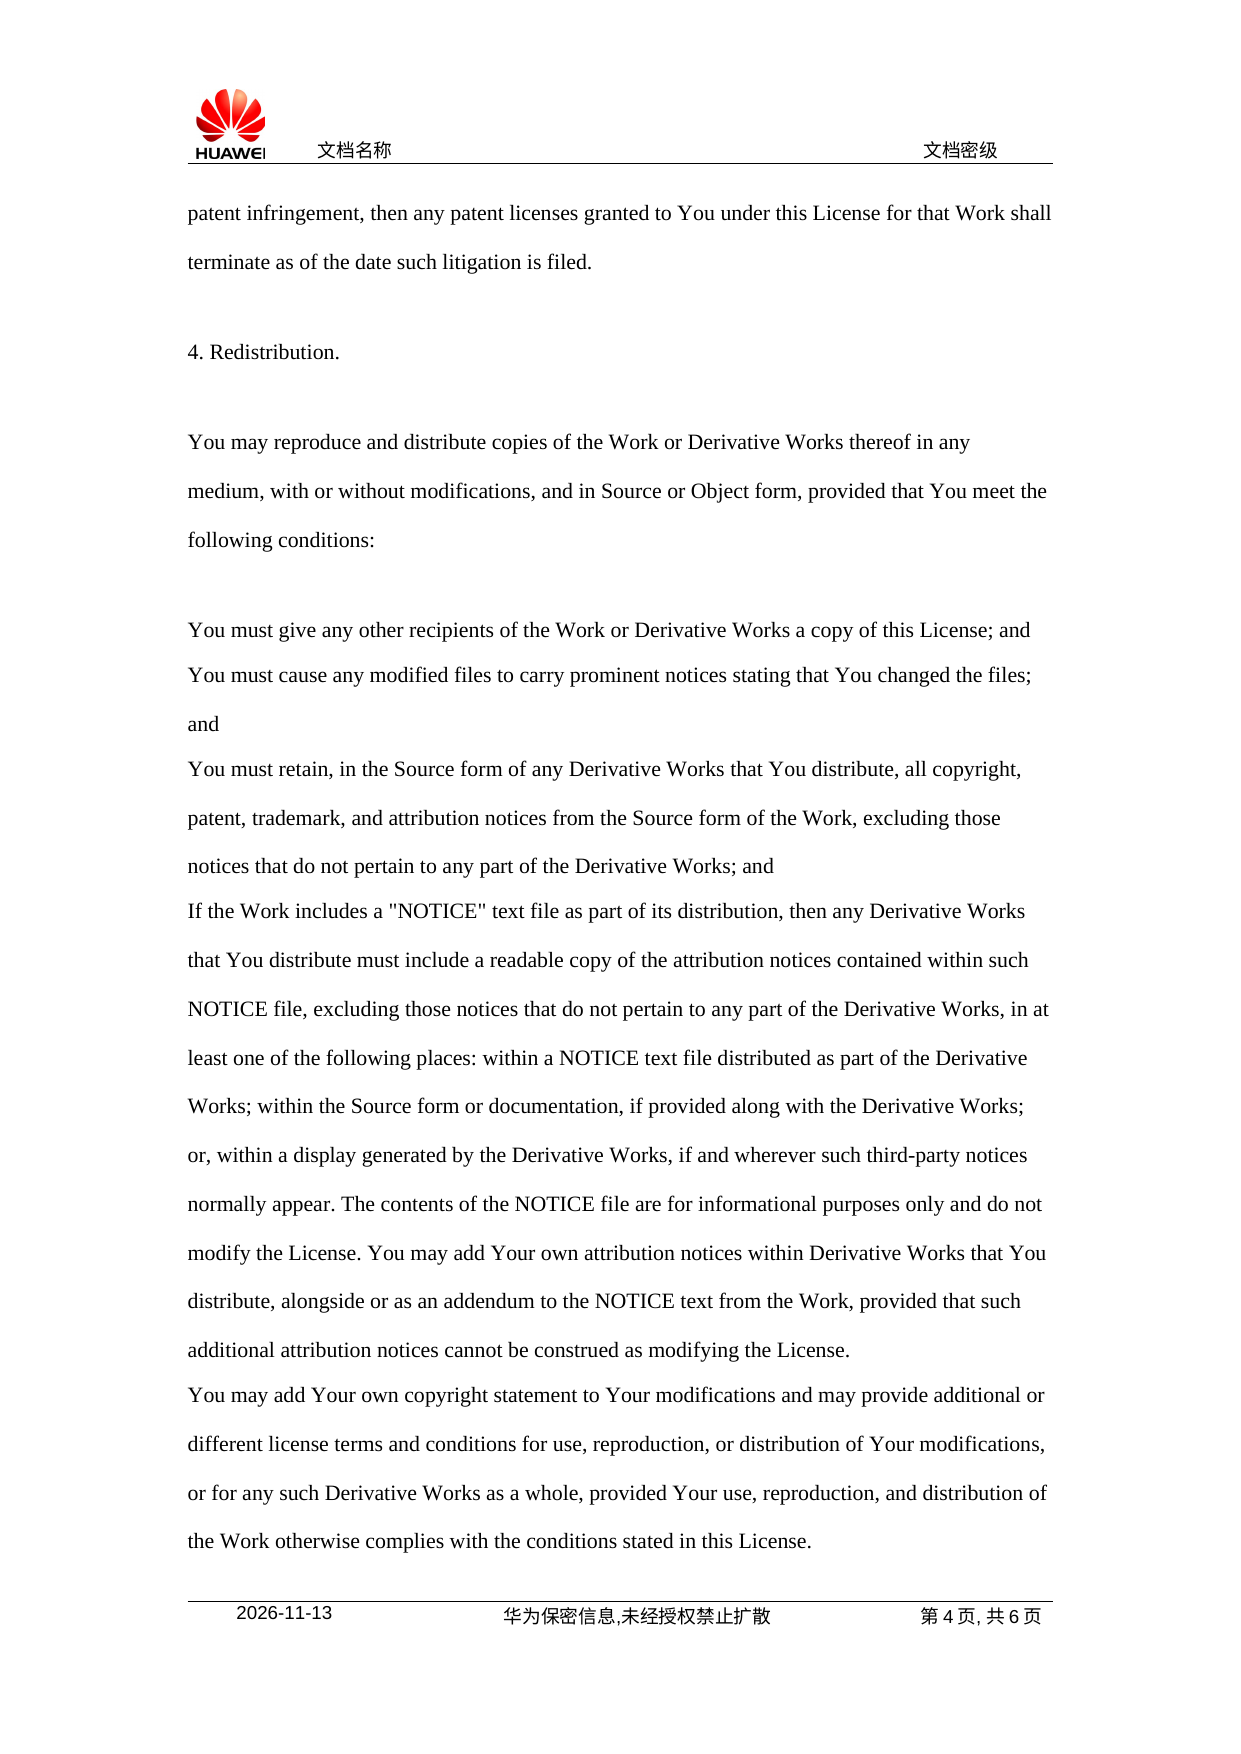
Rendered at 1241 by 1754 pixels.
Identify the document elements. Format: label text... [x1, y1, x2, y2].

picture [196, 89, 265, 159]
text You must retain, in the Source form of any Derivative Works that You distribute, all copyright, patent, trademark, and attribution notices from the Source form of the Work, excluding those notices that do not pertain to any part of the Derivative Works; and [187, 752, 1053, 882]
text You must cause any modified files to carry prominent notices stating that You changed the files; and [187, 658, 1053, 739]
text You may reproduce and distribute copies of the Work or Derivative Works thereof in any medium, with or without modifications, and in Source or Object form, provided that You meet the following conditions: [187, 425, 1053, 555]
text You must give any other recipients of the Work or Derivative Works a copy of this License; and [187, 613, 1053, 646]
text You may add Your own copyright statement to Your modifications and may provide additional or different license terms and conditions for use, reproduction, or distribution of Your modifications, or for any such Derivative Works as a whole, provided Your use, reproduction, and distribution of the Work otherwise complies with the conditions stated in this License. [187, 1378, 1053, 1557]
text 4. Redistribution. [187, 335, 1053, 368]
text If the Work includes a "NOTICE" text file as part of its distribution, then any Derivative Works that You distribute must include a readable copy of the attribution notices contained within such NOTICE file, excluding those notices that do not pertain to any part of the Derivative Works, in at least one of the following places: within a NOTICE text file distributed as part of the Derivative Works; within the Source form or documentation, if provided along with the Derivative Works; or, within a display generated by the Derivative Works, if and wherever such third-party notices normally appear. The contents of the NOTICE file are for informational purposes only and do not modify the License. You may add Your own attribution notices within Derivative Works that You distribute, alongside or as an addendum to the NOTICE text from the Work, provided that such additional attribution notices cannot be construed as modifying the License. [187, 895, 1053, 1366]
